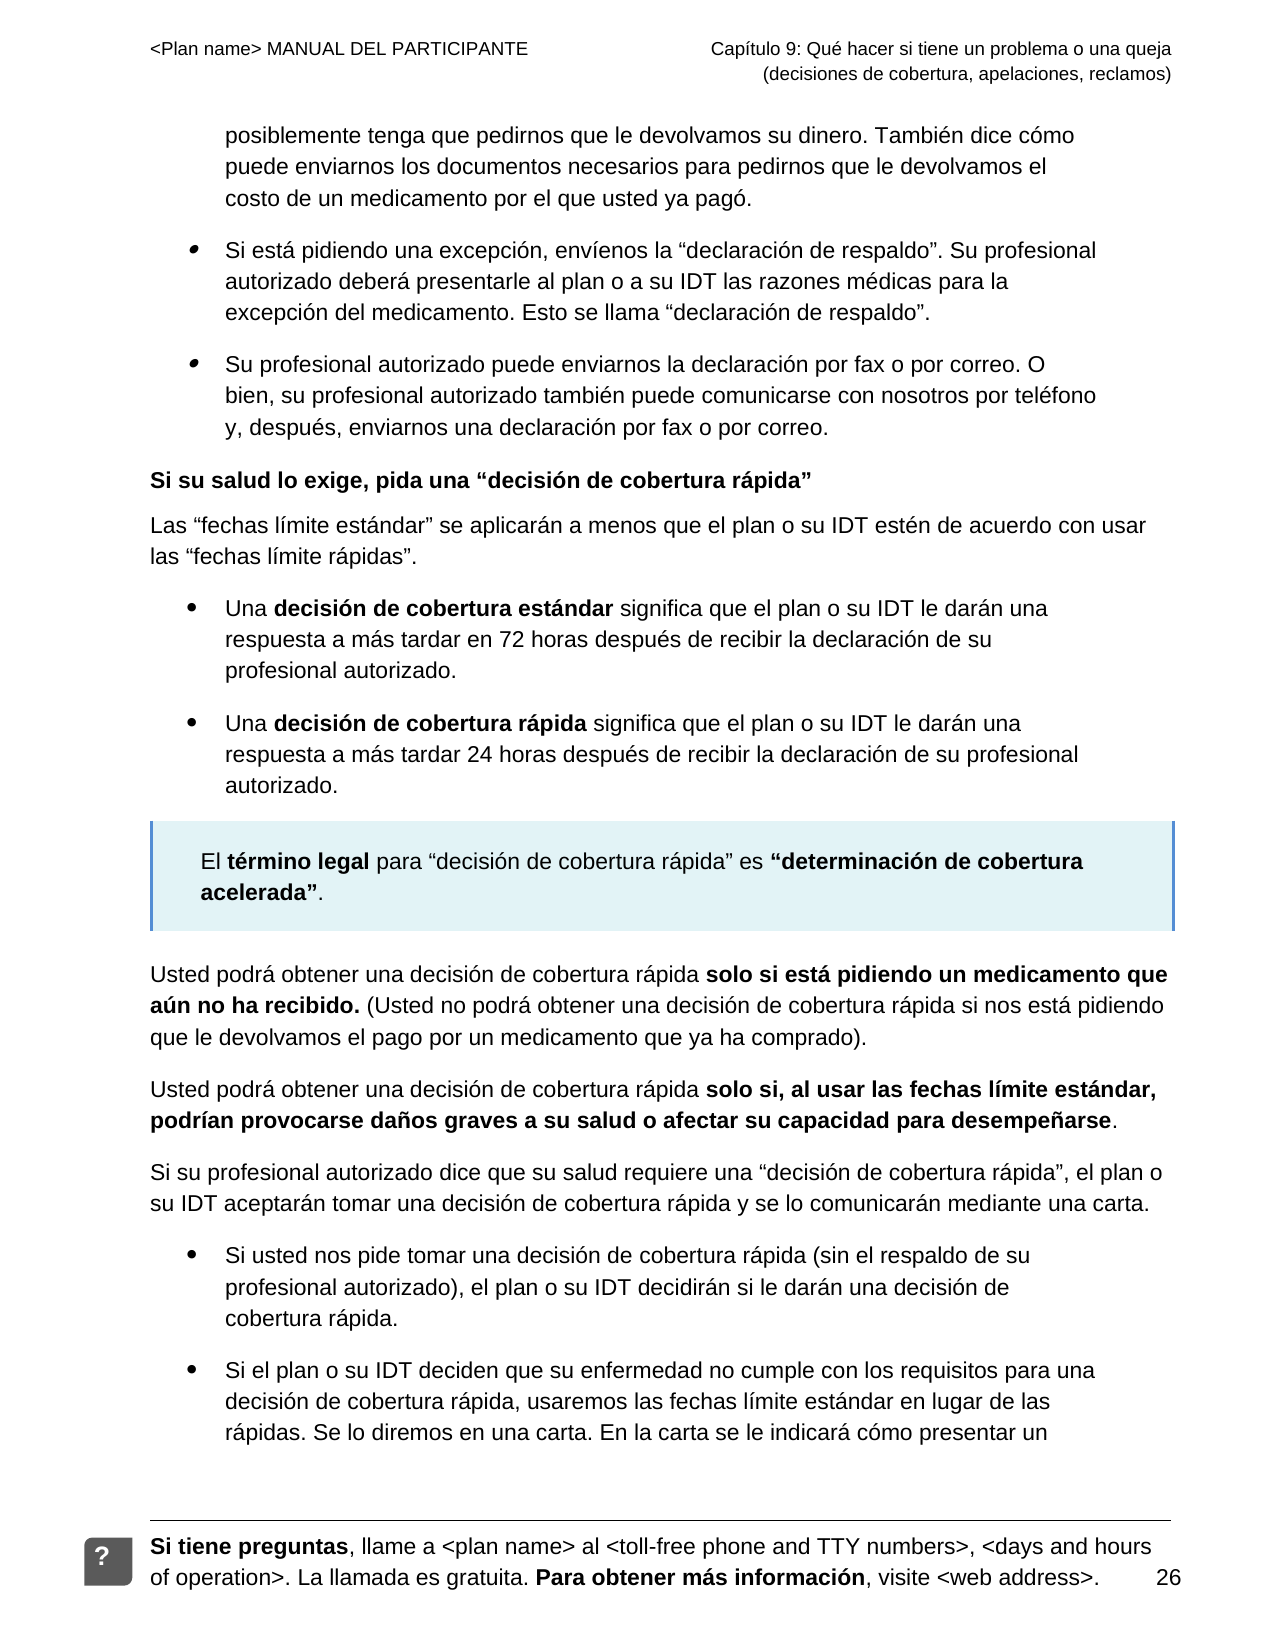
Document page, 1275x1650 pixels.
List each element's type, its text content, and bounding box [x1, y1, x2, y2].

text Usted podrá obtener una decisión de cobertura rápida solo si está pidiendo un medicamento que aún no ha recibido. (Usted no podrá obtener una decisión de cobertura rápida si nos está pidiendo que le devolvamos el pago por un medicamento que ya ha comprado). [150, 957, 1171, 1051]
text Usted podrá obtener una decisión de cobertura rápida solo si, al usar las fechas límite estándar, podrían provocarse daños graves a su salud o afectar su capacidad para desempeñarse. [150, 1072, 1171, 1134]
list Su profesional autorizado puede enviarnos la declaración por fax o por correo. O bien, su profesional autorizado también puede comunicarse con nosotros por teléfono y, después, enviarnos una declaración por fax o por correo. [187, 348, 1096, 441]
text Si su profesional autorizado dice que su salud requiere una “decisión de cobertura rápida”, el plan o su IDT aceptarán tomar una decisión de cobertura rápida y se lo comunicarán mediante una carta. [150, 1155, 1171, 1218]
list Una decisión de cobertura estándar significa que el plan o su IDT le darán una respuesta a más tardar en 72 horas después de recibir la declaración de su profesional autorizado. [187, 591, 1096, 685]
list Si está pidiendo una excepción, envíenos la “declaración de respaldo”. Su profesional autorizado deberá presentarle al plan o a su IDT las razones médicas para la excepción del medicamento. Esto se llama “declaración de respaldo”. [187, 233, 1096, 327]
table_header El término legal para “decisión de cobertura rápida” es “determinación de cobertura acelerada”. [153, 824, 1172, 928]
subtitle Si su salud lo exige, pida una “decisión de cobertura rápida” [150, 462, 1096, 496]
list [187, 1353, 1096, 1447]
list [187, 118, 1096, 212]
list Una decisión de cobertura rápida significa que el plan o su IDT le darán una respuesta a más tardar 24 horas después de recibir la declaración de su profesional autorizado. [187, 706, 1096, 800]
text Las “fechas límite estándar” se aplicarán a menos que el plan o su IDT estén de acuerdo con usar las “fechas límite rápidas”. [150, 508, 1171, 571]
list Si usted nos pide tomar una decisión de cobertura rápida (sin el respaldo de su profesional autorizado), el plan o su IDT decidirán si le darán una decisión de cobertura rápida. [187, 1239, 1096, 1332]
